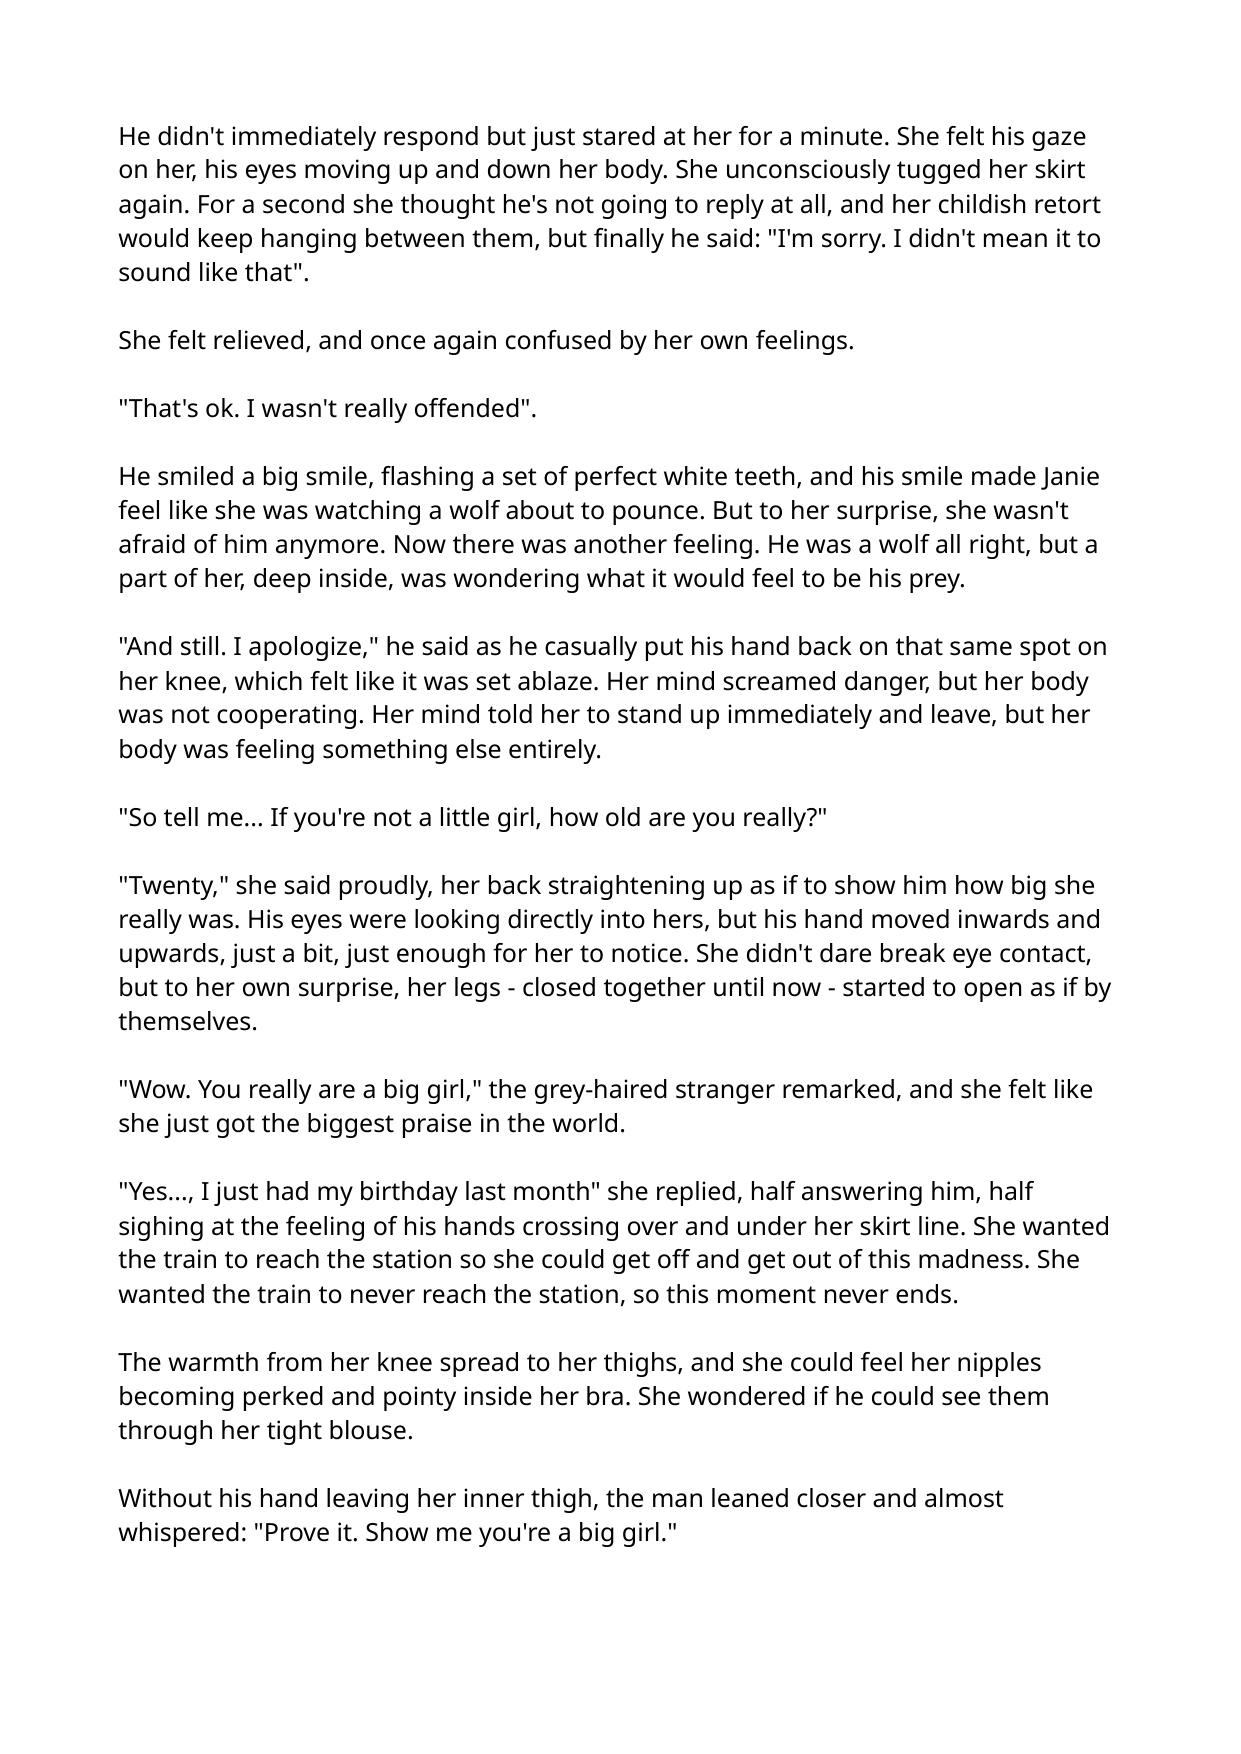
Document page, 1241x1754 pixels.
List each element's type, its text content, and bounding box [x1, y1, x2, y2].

text He smiled a big smile, flashing a set of perfect white teeth, and his smile made Janie feel like she was watching a wolf about to pounce. But to her surprise, she wasn't afraid of him anymore. Now there was another feeling. He was a wolf all right, but a part of her, deep inside, was wondering what it would feel to be his prey. [118, 459, 1122, 595]
text "And still. I apologize," he said as he casually put his hand back on that same spot on her knee, which felt like it was set ablaze. Her mind screamed danger, but her body was not cooperating. Her mind told her to stand up immediately and leave, but her body was feeling something else entirely. [118, 629, 1122, 765]
text Without his hand leaving her inner thigh, the man leaned closer and almost whispered: "Prove it. Show me you're a big girl." [118, 1481, 1122, 1549]
text "So tell me... If you're not a little girl, how old are you really?" [118, 799, 1122, 833]
text "That's ok. I wasn't really offended". [118, 391, 1122, 425]
text The warmth from her knee spread to her thighs, and she could feel her nipples becoming perked and pointy inside her bra. She wondered if he could see them through her tight blouse. [118, 1344, 1122, 1447]
text She felt relieved, and once again confused by her own feelings. [118, 322, 1122, 357]
text "Yes..., I just had my birthday last month" she replied, half answering him, half sighing at the feeling of his hands crossing over and under her skirt line. She wanted the train to reach the station so she could get off and get out of this madness. She wanted the train to never reach the station, so this moment never ends. [118, 1174, 1122, 1310]
text He didn't immediately respond but just stared at her for a minute. She felt his gaze on her, his eyes moving up and down her body. She unconsciously tugged her skirt again. For a second she thought he's not going to reply at all, and her childish retort would keep hanging between them, but finally he said: "I'm sorry. I didn't mean it to sound like that". [118, 118, 1122, 288]
text "Wow. You really are a big girl," the grey-haired stranger remarked, and she felt like she just got the biggest praise in the world. [118, 1072, 1122, 1140]
text "Twenty," she said proudly, her back straightening up as if to show him how big she really was. His eyes were looking directly into hers, but his hand moved inwards and upwards, just a bit, just enough for her to notice. She didn't dare break eye contact, but to her own surprise, her legs - closed together until now - started to open as if by themselves. [118, 867, 1122, 1038]
